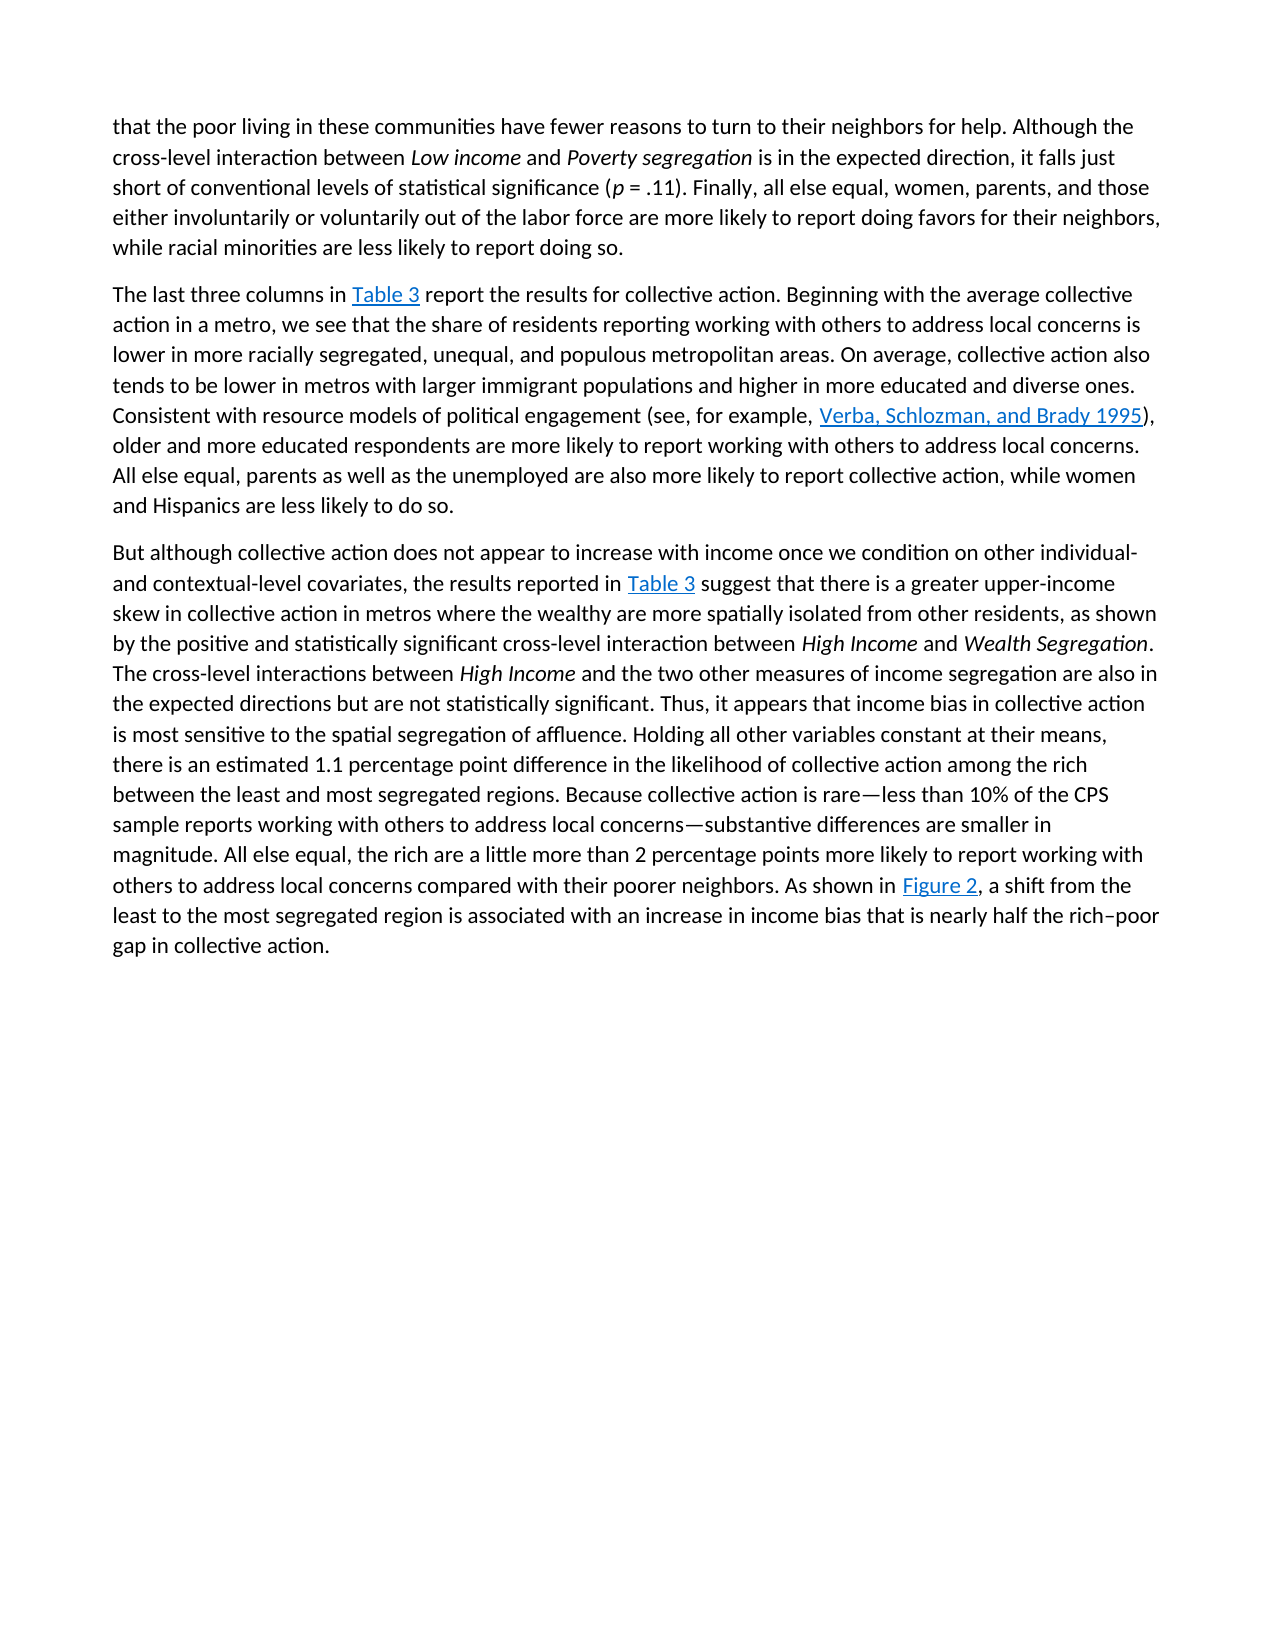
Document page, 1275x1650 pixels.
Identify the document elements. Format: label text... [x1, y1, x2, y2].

text The last three columns in Table 3 report the results for collective action. Beginning with the average collective action in a metro, we see that the share of residents reporting working with others to address local concerns is lower in more racially segregated, unequal, and populous metropolitan areas. On average, collective action also tends to be lower in metros with larger immigrant populations and higher in more educated and diverse ones. Consistent with resource models of political engagement (see, for example, Verba, Schlozman, and Brady 1995), older and more educated respondents are more likely to report working with others to address local concerns. All else equal, parents as well as the unemployed are also more likely to report collective action, while women and Hispanics are less likely to do so. [112, 280, 1162, 520]
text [112, 112, 1162, 261]
text But although collective action does not appear to increase with income once we condition on other individual- and contextual-level covariates, the results reported in Table 3 suggest that there is a greater upper-income skew in collective action in metros where the wealthy are more spatially isolated from other residents, as shown by the positive and statistically significant cross-level interaction between High Income and Wealth Segregation. The cross-level interactions between High Income and the two other measures of income segregation are also in the expected directions but are not statistically significant. Thus, it appears that income bias in collective action is most sensitive to the spatial segregation of affluence. Holding all other variables constant at their means, there is an estimated 1.1 percentage point difference in the likelihood of collective action among the rich between the least and most segregated regions. Because collective action is rare—less than 10% of the CPS sample reports working with others to address local concerns—substantive differences are smaller in magnitude. All else equal, the rich are a little more than 2 percentage points more likely to report working with others to address local concerns compared with their poorer neighbors. As shown in Figure 2, a shift from the least to the most segregated region is associated with an increase in income bias that is nearly half the rich–poor gap in collective action. [112, 538, 1162, 959]
